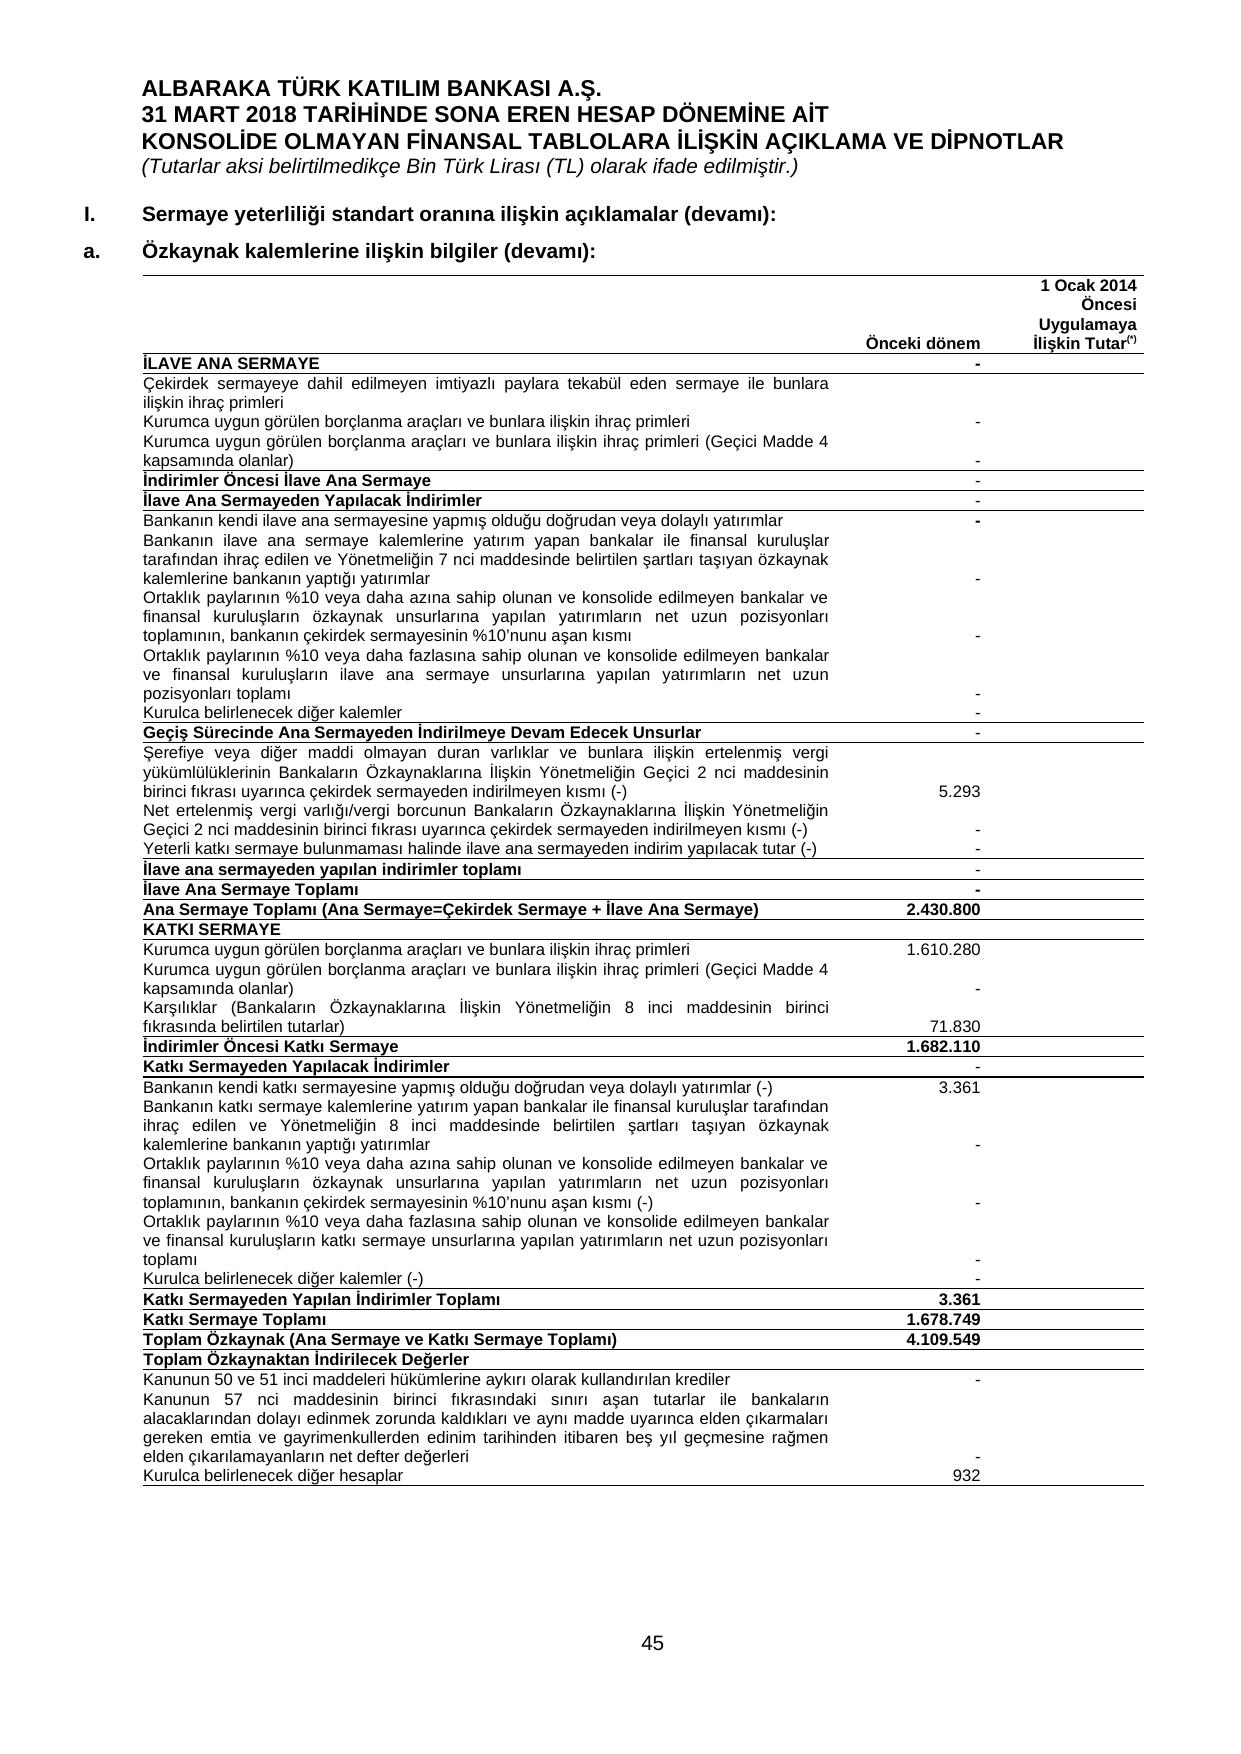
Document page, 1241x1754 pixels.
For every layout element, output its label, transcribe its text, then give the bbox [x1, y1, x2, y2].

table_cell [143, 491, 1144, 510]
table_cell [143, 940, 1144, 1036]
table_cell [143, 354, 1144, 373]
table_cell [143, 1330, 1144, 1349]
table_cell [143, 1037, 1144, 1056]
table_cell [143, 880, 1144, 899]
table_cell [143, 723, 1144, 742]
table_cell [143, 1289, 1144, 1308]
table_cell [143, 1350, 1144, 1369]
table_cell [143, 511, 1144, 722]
list a. Özkaynak kalemlerine ilişkin bilgiler (devamı): [83, 238, 1162, 262]
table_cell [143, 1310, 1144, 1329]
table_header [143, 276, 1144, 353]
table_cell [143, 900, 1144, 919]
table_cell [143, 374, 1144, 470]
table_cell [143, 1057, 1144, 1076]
list Sermaye yeterliliği standart oranına ilişkin açıklamalar (devamı): [84, 202, 1162, 226]
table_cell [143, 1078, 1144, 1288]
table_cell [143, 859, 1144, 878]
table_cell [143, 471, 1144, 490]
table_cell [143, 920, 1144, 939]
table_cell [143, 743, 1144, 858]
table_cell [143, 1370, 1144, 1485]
